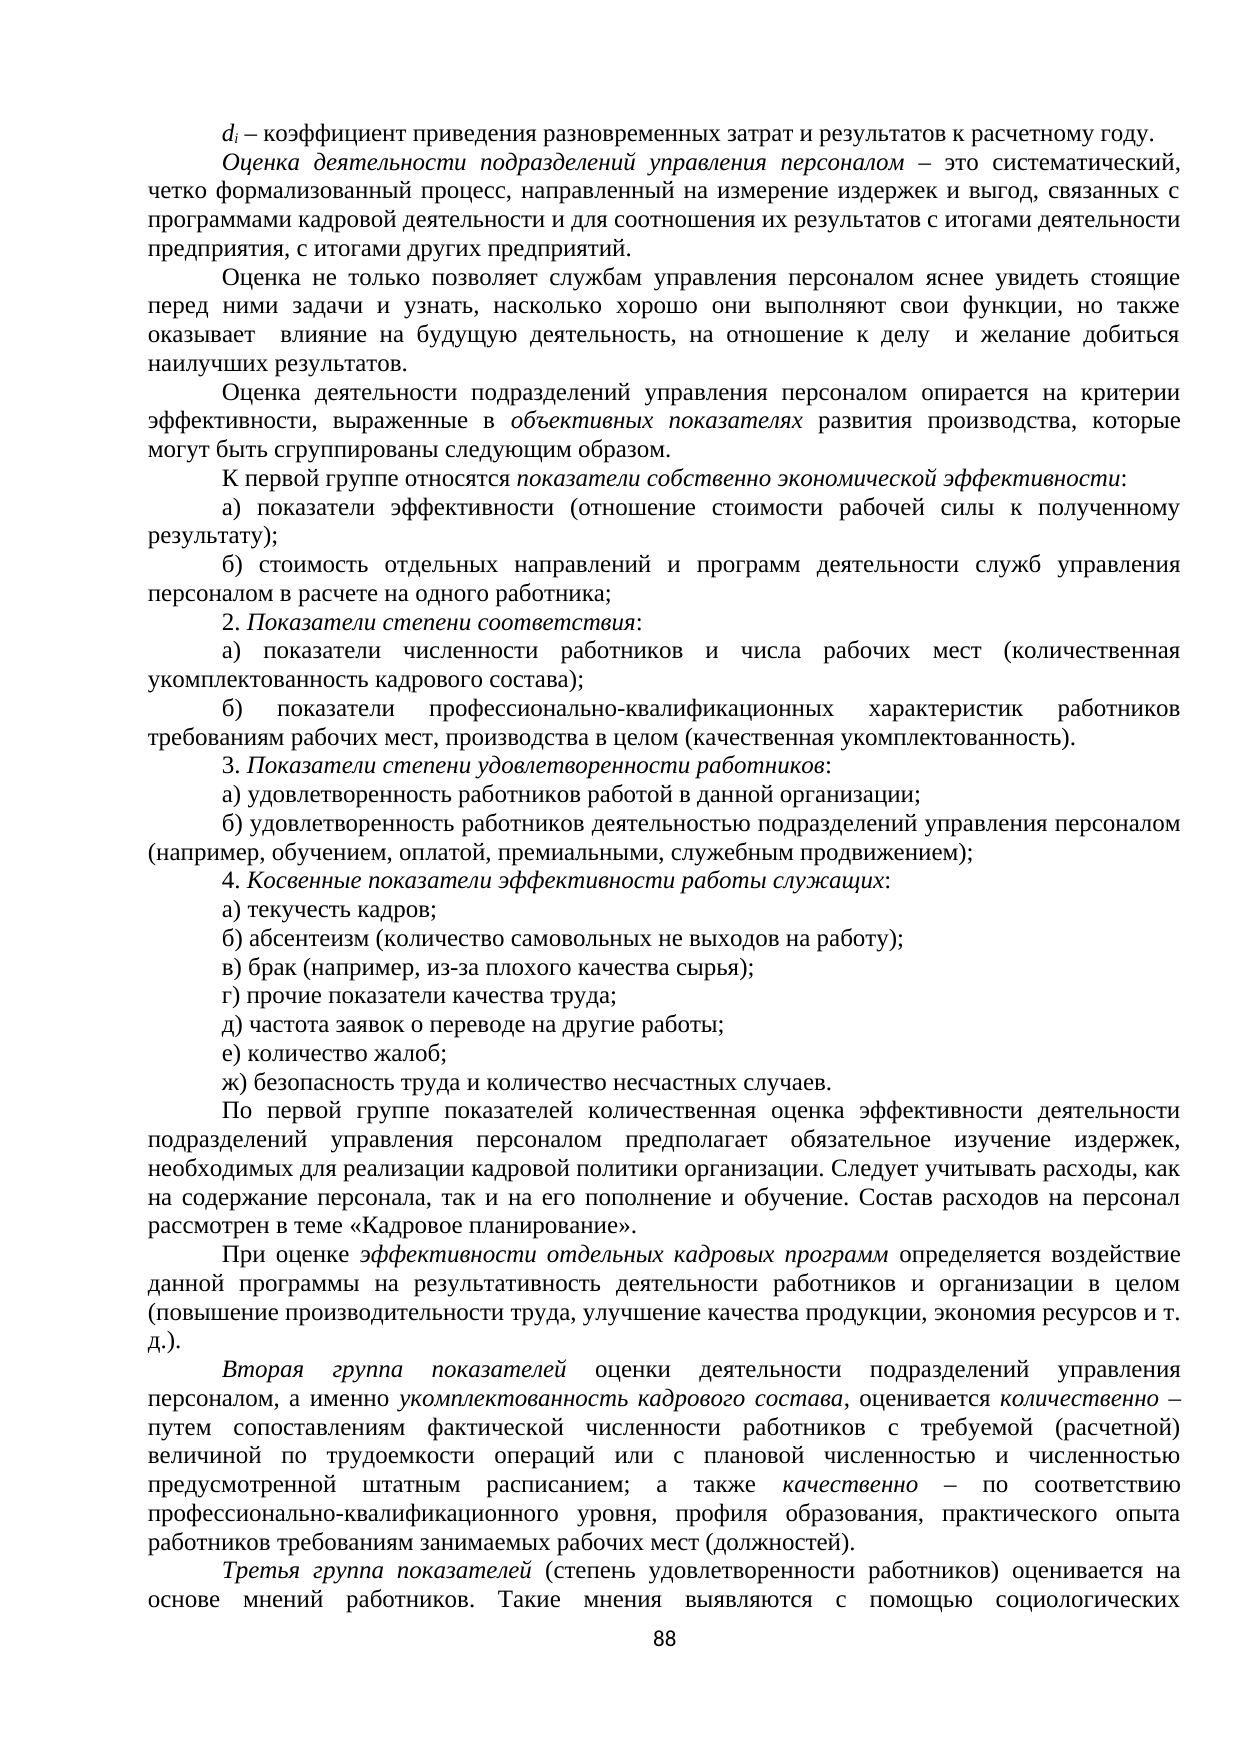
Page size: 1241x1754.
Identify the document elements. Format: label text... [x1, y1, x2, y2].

text а) текучесть кадров; [148, 894, 1181, 923]
text а) удовлетворенность работников работой в данной организации; [148, 779, 1181, 808]
text Оценка не только позволяет службам управления персоналом яснее увидеть стоящие перед ними задачи и узнать, насколько хорошо они выполняют свои функции, но также оказывает влияние на будущую деятельность, на отношение к делу и желание добиться наилучших результатов. [148, 262, 1181, 377]
text б) показатели профессионально-квалификационных характеристик работников требованиям рабочих мест, производства в целом (качественная укомплектованность). [148, 693, 1181, 751]
text Оценка деятельности подразделений управления персоналом опирается на критерии эффективности, выраженные в объективных показателях развития производства, которые могут быть сгруппированы следующим образом. [148, 377, 1181, 463]
text в) брак (например, из-за плохого качества сырья); [148, 952, 1181, 981]
text К первой группе относятся показатели собственно экономической эффективности: [148, 463, 1181, 492]
text е) количество жалоб; [148, 1038, 1181, 1067]
text б) стоимость отдельных направлений и программ деятельности служб управления персоналом в расчете на одного работника; [148, 549, 1181, 607]
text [148, 1556, 1181, 1613]
text Вторая группа показателей оценки деятельности подразделений управления персоналом, а именно укомплектованность кадрового состава, оценивается количественно – путем сопоставлениям фактической численности работников с требуемой (расчетной) величиной по трудоемкости операций или с плановой численностью и численностью предусмотренной штатным расписанием; а также качественно – по соответствию профессионально-квалификационного уровня, профиля образования, практического опыта работников требованиям занимаемых рабочих мест (должностей). [148, 1354, 1181, 1556]
text По первой группе показателей количественная оценка эффективности деятельности подразделений управления персоналом предполагает обязательное изучение издержек, необходимых для реализации кадровой политики организации. Следует учитывать расходы, как на содержание персонала, так и на его пополнение и обучение. Состав расходов на персонал рассмотрен в теме «Кадровое планирование». [148, 1096, 1181, 1239]
text 4. Косвенные показатели эффективности работы служащих: [148, 866, 1181, 894]
text б) абсентеизм (количество самовольных не выходов на работу); [148, 923, 1181, 952]
text 3. Показатели степени удовлетворенности работников: [148, 751, 1181, 779]
text д) частота заявок о переводе на другие работы; [148, 1009, 1181, 1038]
text а) показатели эффективности (отношение стоимости рабочей силы к полученному результату); [148, 492, 1181, 549]
text Оценка деятельности подразделений управления персоналом – это систематический, четко формализованный процесс, направленный на измерение издержек и выгод, связанных с программами кадровой деятельности и для соотношения их результатов с итогами деятельности предприятия, с итогами других предприятий. [148, 147, 1181, 262]
text ж) безопасность труда и количество несчастных случаев. [148, 1067, 1181, 1096]
text б) удовлетворенность работников деятельностью подразделений управления персоналом (например, обучением, оплатой, премиальными, служебным продвижением); [148, 808, 1181, 866]
text di – коэффициент приведения разновременных затрат и результатов к расчетному году. [148, 118, 1181, 147]
text а) показатели численности работников и числа рабочих мест (количественная укомплектованность кадрового состава); [148, 636, 1181, 693]
text При оценке эффективности отдельных кадровых программ определяется воздействие данной программы на результативность деятельности работников и организации в целом (повышение производительности труда, улучшение качества продукции, экономия ресурсов и т. д.). [148, 1239, 1181, 1354]
text 2. Показатели степени соответствия: [148, 607, 1181, 636]
text г) прочие показатели качества труда; [148, 981, 1181, 1009]
